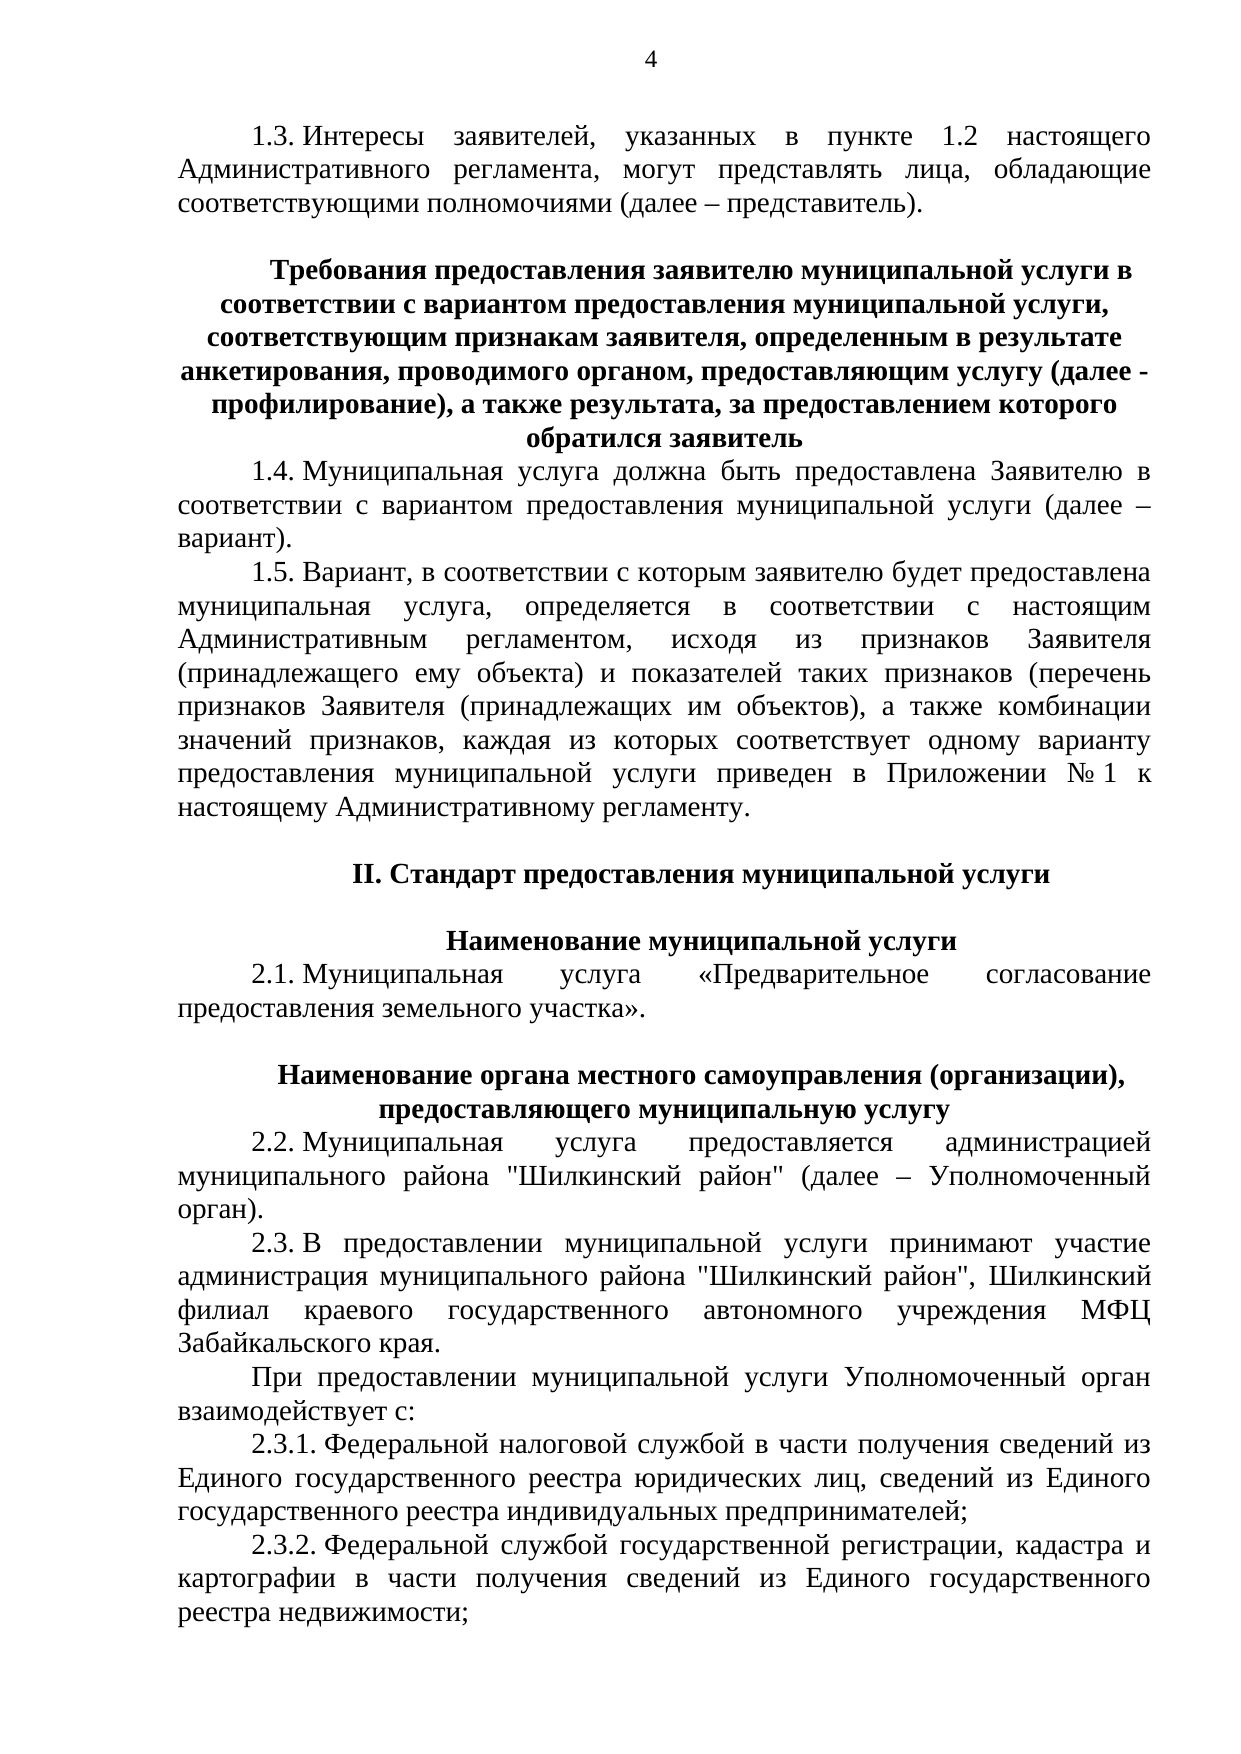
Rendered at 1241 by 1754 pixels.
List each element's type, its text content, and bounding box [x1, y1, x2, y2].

text При предоставлении муниципальной услуги Уполномоченный орган взаимодействует с: [177, 1359, 1152, 1426]
text 2.3.2. Федеральной службой государственной регистрации, кадастра и картографии в части получения сведений из Единого государственного реестра недвижимости; [177, 1527, 1152, 1627]
text 2.3. В предоставлении муниципальной услуги принимают участие администрация муниципального района "Шилкинский район", Шилкинский филиал краевого государственного автономного учреждения МФЦ Забайкальского края. [177, 1225, 1152, 1359]
text 2.2. Муниципальная услуга предоставляется администрацией муниципального района "Шилкинский район" (далее – Уполномоченный орган). [177, 1124, 1152, 1225]
text Наименование органа местного самоуправления (организации), предоставляющего муниципальную услугу [177, 1057, 1152, 1124]
text Наименование муниципальной услуги [177, 923, 1152, 957]
text 1.3. Интересы заявителей, указанных в пункте 1.2 настоящего Административного регламента, могут представлять лица, обладающие соответствующими полномочиями (далее – представитель). [177, 118, 1152, 219]
text 1.5. Вариант, в соответствии с которым заявителю будет предоставлена муниципальная услуга, определяется в соответствии с настоящим Административным регламентом, исходя из признаков Заявителя (принадлежащего ему объекта) и показателей таких признаков (перечень признаков Заявителя (принадлежащих им объектов), а также комбинации значений признаков, каждая из которых соответствует одному варианту предоставления муниципальной услуги приведен в Приложении № 1 к настоящему Административному регламенту. [177, 554, 1152, 822]
text Требования предоставления заявителю муниципальной услуги в соответствии с вариантом предоставления муниципальной услуги, соответствующим признакам заявителя, определенным в результате анкетирования, проводимого органом, предоставляющим услугу (далее - профилирование), а также результата, за предоставлением которого обратился заявитель [177, 252, 1152, 453]
text 2.1. Муниципальная услуга «Предварительное согласование предоставления земельного участка». [177, 957, 1152, 1024]
text II. Стандарт предоставления муниципальной услуги [177, 856, 1152, 889]
text 2.3.1. Федеральной налоговой службой в части получения сведений из Единого государственного реестра юридических лиц, сведений из Единого государственного реестра индивидуальных предпринимателей; [177, 1426, 1152, 1527]
text 1.4. Муниципальная услуга должна быть предоставлена Заявителю в соответствии с вариантом предоставления муниципальной услуги (далее – вариант). [177, 453, 1152, 554]
